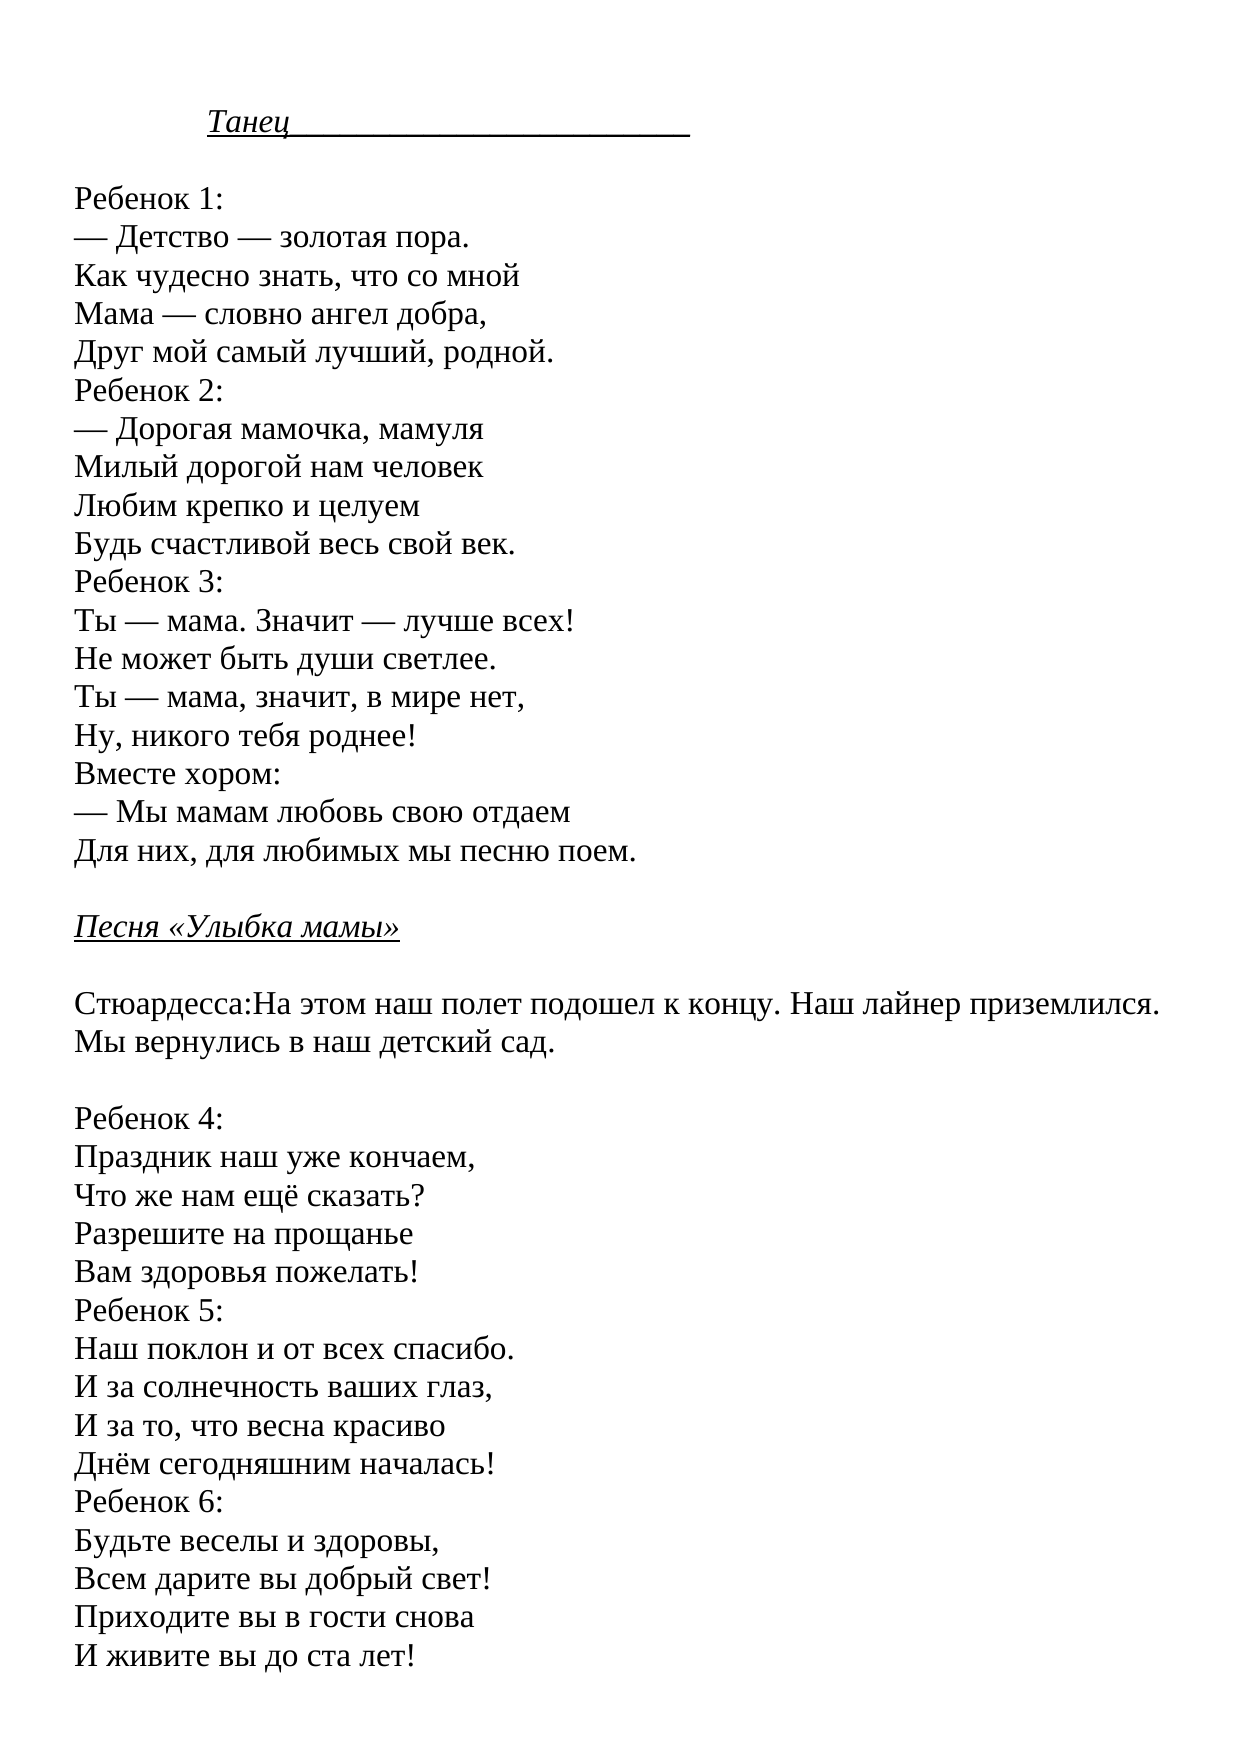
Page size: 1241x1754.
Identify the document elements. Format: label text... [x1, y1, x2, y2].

text — Детство — золотая пора. [74, 217, 1181, 255]
text Как чудесно знать, что со мной [74, 255, 1181, 293]
text Днём сегодняшним началась! [74, 1443, 1181, 1482]
text И живите вы до ста лет! [74, 1635, 1181, 1673]
text — Мы мамам любовь свою отдаем [74, 792, 1181, 830]
text Ребенок 4: [74, 1098, 1181, 1137]
text И за солнечность ваших глаз, [74, 1367, 1181, 1405]
text Ребенок 3: [74, 562, 1181, 600]
text Друг мой самый лучший, родной. [74, 332, 1181, 370]
text Разрешите на прощанье [74, 1213, 1181, 1252]
text Приходите вы в гости снова [74, 1597, 1181, 1635]
text Ты — мама, значит, в мире нет, [74, 677, 1181, 715]
text Мама — словно ангел добра, [74, 293, 1181, 332]
text Ребенок 5: [74, 1290, 1181, 1328]
text И за то, что весна красиво [74, 1405, 1181, 1443]
text Что же нам ещё сказать? [74, 1175, 1181, 1213]
text Ребенок 6: [74, 1482, 1181, 1520]
text Стюардесса:На этом наш полет подошел к концу. Наш лайнер приземлился. Мы вернулись в наш детский сад. [74, 983, 1181, 1060]
text Всем дарите вы добрый свет! [74, 1558, 1181, 1597]
text Танец________________________ [74, 102, 1181, 140]
text Праздник наш уже кончаем, [74, 1137, 1181, 1175]
text Будь счастливой весь свой век. [74, 523, 1181, 562]
text Ты — мама. Значит — лучше всех! [74, 600, 1181, 638]
text Вместе хором: [74, 753, 1181, 792]
text Любим крепко и целуем [74, 485, 1181, 523]
text Ребенок 2: [74, 370, 1181, 408]
text Вам здоровья пожелать! [74, 1252, 1181, 1290]
text Ребенок 1: [74, 178, 1181, 217]
text Будьте веселы и здоровы, [74, 1520, 1181, 1558]
text Наш поклон и от всех спасибо. [74, 1328, 1181, 1367]
text Милый дорогой нам человек [74, 447, 1181, 485]
text — Дорогая мамочка, мамуля [74, 408, 1181, 447]
text Песня «Улыбка мамы» [74, 907, 1181, 945]
text Для них, для любимых мы песню поем. [74, 830, 1181, 868]
text Ну, никого тебя роднее! [74, 715, 1181, 753]
text Не может быть души светлее. [74, 638, 1181, 677]
